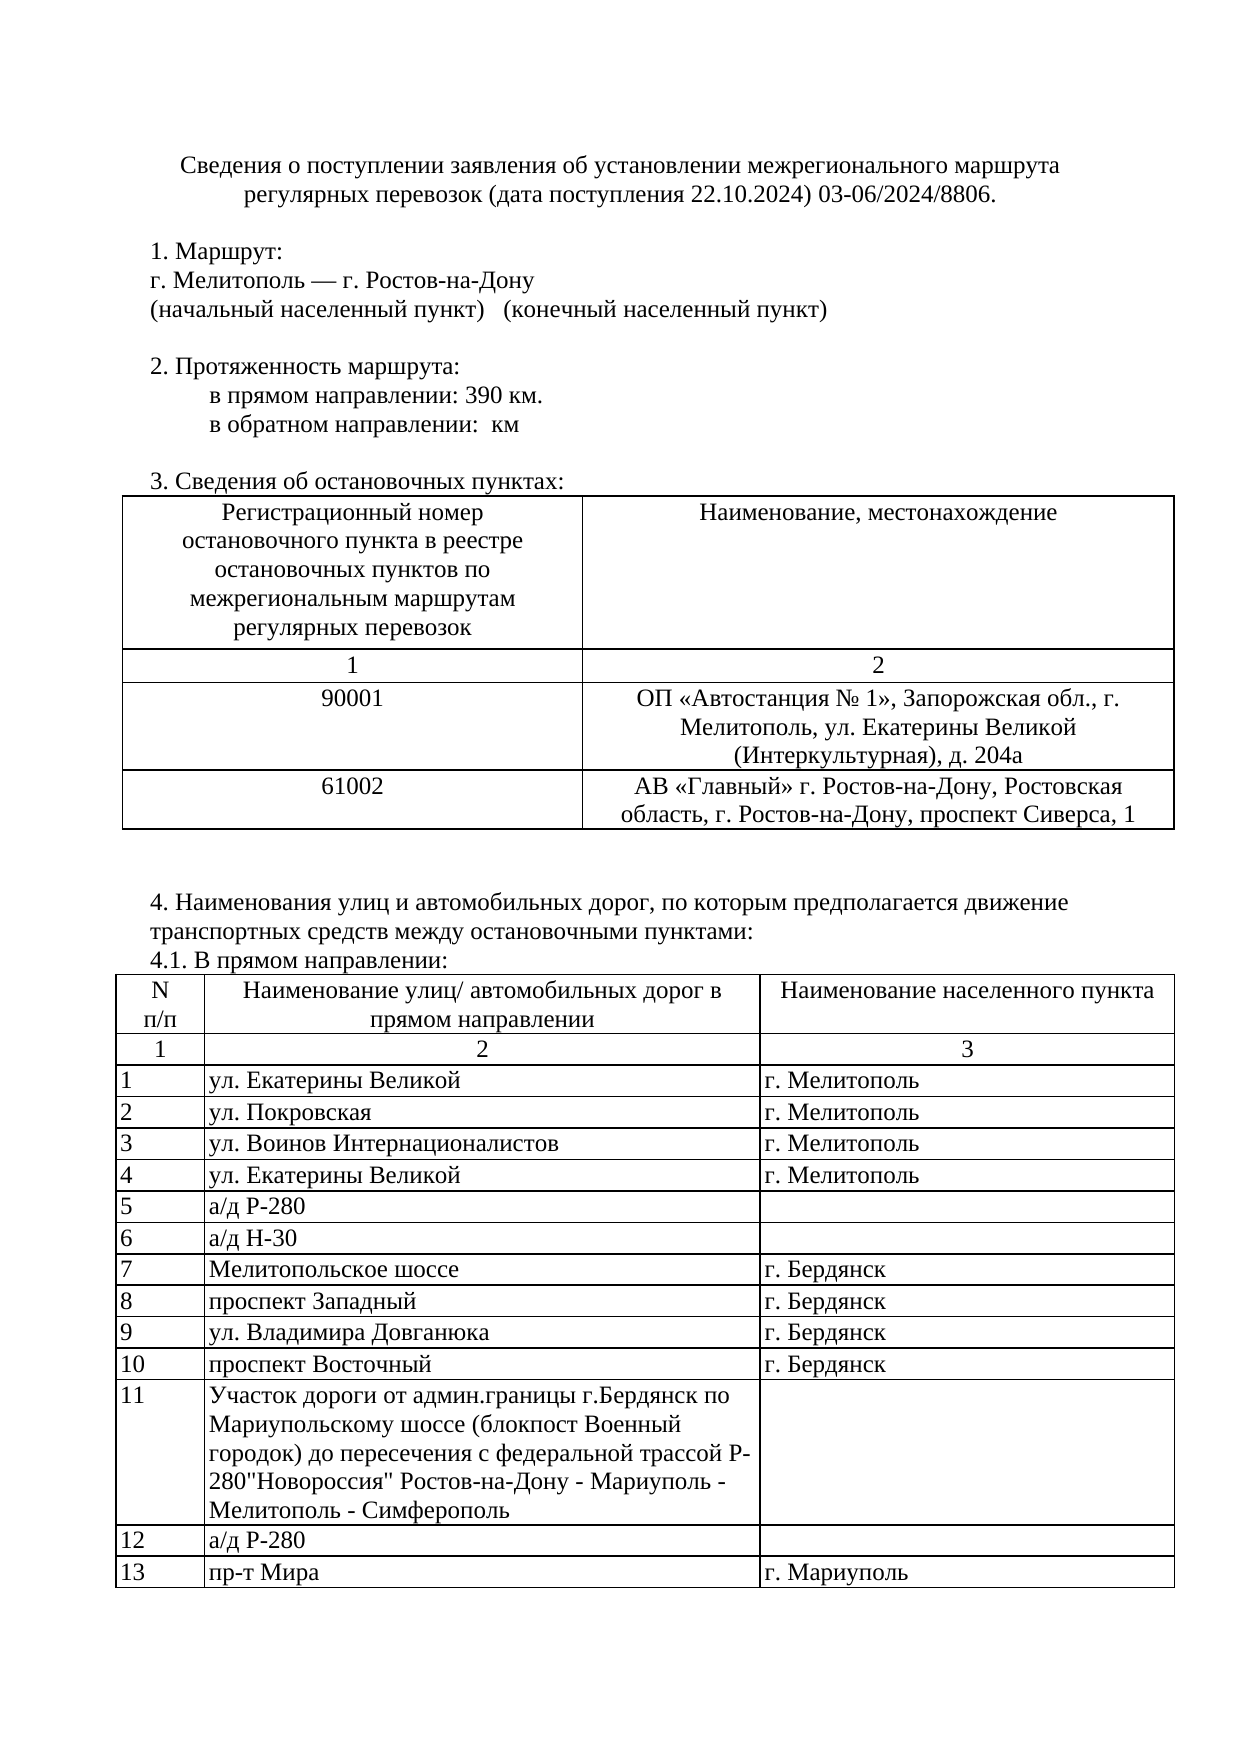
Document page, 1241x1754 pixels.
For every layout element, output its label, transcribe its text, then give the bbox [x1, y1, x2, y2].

table_cell г. Бердянск [761, 1255, 1174, 1284]
table_cell пр-т Мира [205, 1557, 759, 1587]
table_cell АВ «Главный» г. Ростов-на-Дону, Ростовская область, г. Ростов-на-Дону, проспект Сиверса, 1 [583, 771, 1173, 828]
table_header N п/п [117, 975, 204, 1033]
table_cell а/д Р-280 [205, 1526, 759, 1555]
table_header Наименование улиц/ автомобильных дорог в прямом направлении [205, 975, 759, 1033]
table_cell 1 [117, 1034, 204, 1064]
table_cell ул. Покровская [205, 1097, 759, 1127]
table_header Регистрационный номер остановочного пункта в реестре остановочных пунктов по межрегиональным маршрутам регулярных перевозок [123, 497, 582, 648]
table_cell 90001 [123, 683, 582, 769]
table_cell 61002 [123, 771, 582, 828]
table_cell 8 [117, 1286, 204, 1316]
table_cell 13 [117, 1557, 204, 1587]
table_cell г. Мариуполь [761, 1557, 1174, 1587]
table_cell 2 [117, 1097, 204, 1127]
table_cell а/д Р-280 [205, 1192, 759, 1221]
table_cell 12 [117, 1526, 204, 1555]
table_cell Участок дороги от админ.границы г.Бердянск по Мариупольскому шоссе (блокпост Военный городок) до пересечения с федеральной трассой Р-280"Новороссия" Ростов-на-Дону - Мариуполь - Мелитополь - Симферополь [205, 1380, 759, 1524]
text (начальный населенный пункт) (конечный населенный пункт) [150, 294, 1090, 322]
text 2. Протяженность маршрута: [150, 351, 1090, 380]
table_cell г. Бердянск [761, 1286, 1174, 1316]
table_cell 10 [117, 1349, 204, 1379]
table_cell ул. Воинов Интернационалистов [205, 1129, 759, 1158]
table_cell 11 [117, 1380, 204, 1524]
table_cell а/д Н-30 [205, 1223, 759, 1253]
table_cell 1 [123, 650, 582, 681]
table_cell [761, 1526, 1174, 1555]
table_cell 5 [117, 1192, 204, 1221]
text г. Мелитополь — г. Ростов-на-Дону [150, 265, 1090, 294]
text 4.1. В прямом направлении: [150, 945, 1090, 973]
text в прямом направлении: 390 км. [150, 380, 1090, 409]
table_cell 2 [205, 1034, 759, 1064]
table_header Наименование населенного пункта [761, 975, 1174, 1033]
table_cell г. Мелитополь [761, 1129, 1174, 1158]
table_cell ОП «Автостанция № 1», Запорожская обл., г. Мелитополь, ул. Екатерины Великой (Интеркультурная), д. 204а [583, 683, 1173, 769]
table_cell 3 [117, 1129, 204, 1158]
text 3. Сведения об остановочных пунктах: [150, 466, 1090, 495]
table_cell ул. Екатерины Великой [205, 1160, 759, 1190]
table_header Наименование, местонахождение [583, 497, 1173, 648]
table_cell 1 [117, 1066, 204, 1096]
table_cell г. Мелитополь [761, 1097, 1174, 1127]
table_cell 4 [117, 1160, 204, 1190]
text в обратном направлении: км [150, 409, 1090, 437]
table_cell Мелитопольское шоссе [205, 1255, 759, 1284]
table_cell проспект Западный [205, 1286, 759, 1316]
table_cell ул. Владимира Довганюка [205, 1317, 759, 1347]
text 1. Маршрут: [150, 236, 1090, 265]
table_cell г. Бердянск [761, 1349, 1174, 1379]
table_cell [761, 1223, 1174, 1253]
table_cell ул. Екатерины Великой [205, 1066, 759, 1096]
text 4. Наименования улиц и автомобильных дорог, по которым предполагается движение транспортных средств между остановочными пунктами: [150, 887, 1090, 945]
table_cell 7 [117, 1255, 204, 1284]
text Сведения о поступлении заявления об установлении межрегионального маршрута регулярных перевозок (дата поступления 22.10.2024) 03-06/2024/8806. [150, 150, 1090, 207]
table_cell г. Мелитополь [761, 1160, 1174, 1190]
table_cell 2 [583, 650, 1173, 681]
table_cell [761, 1380, 1174, 1524]
table_cell г. Бердянск [761, 1317, 1174, 1347]
table_cell 9 [117, 1317, 204, 1347]
table_cell 3 [761, 1034, 1174, 1064]
table_cell проспект Восточный [205, 1349, 759, 1379]
table_cell 6 [117, 1223, 204, 1253]
table_cell г. Мелитополь [761, 1066, 1174, 1096]
table_cell [761, 1192, 1174, 1221]
